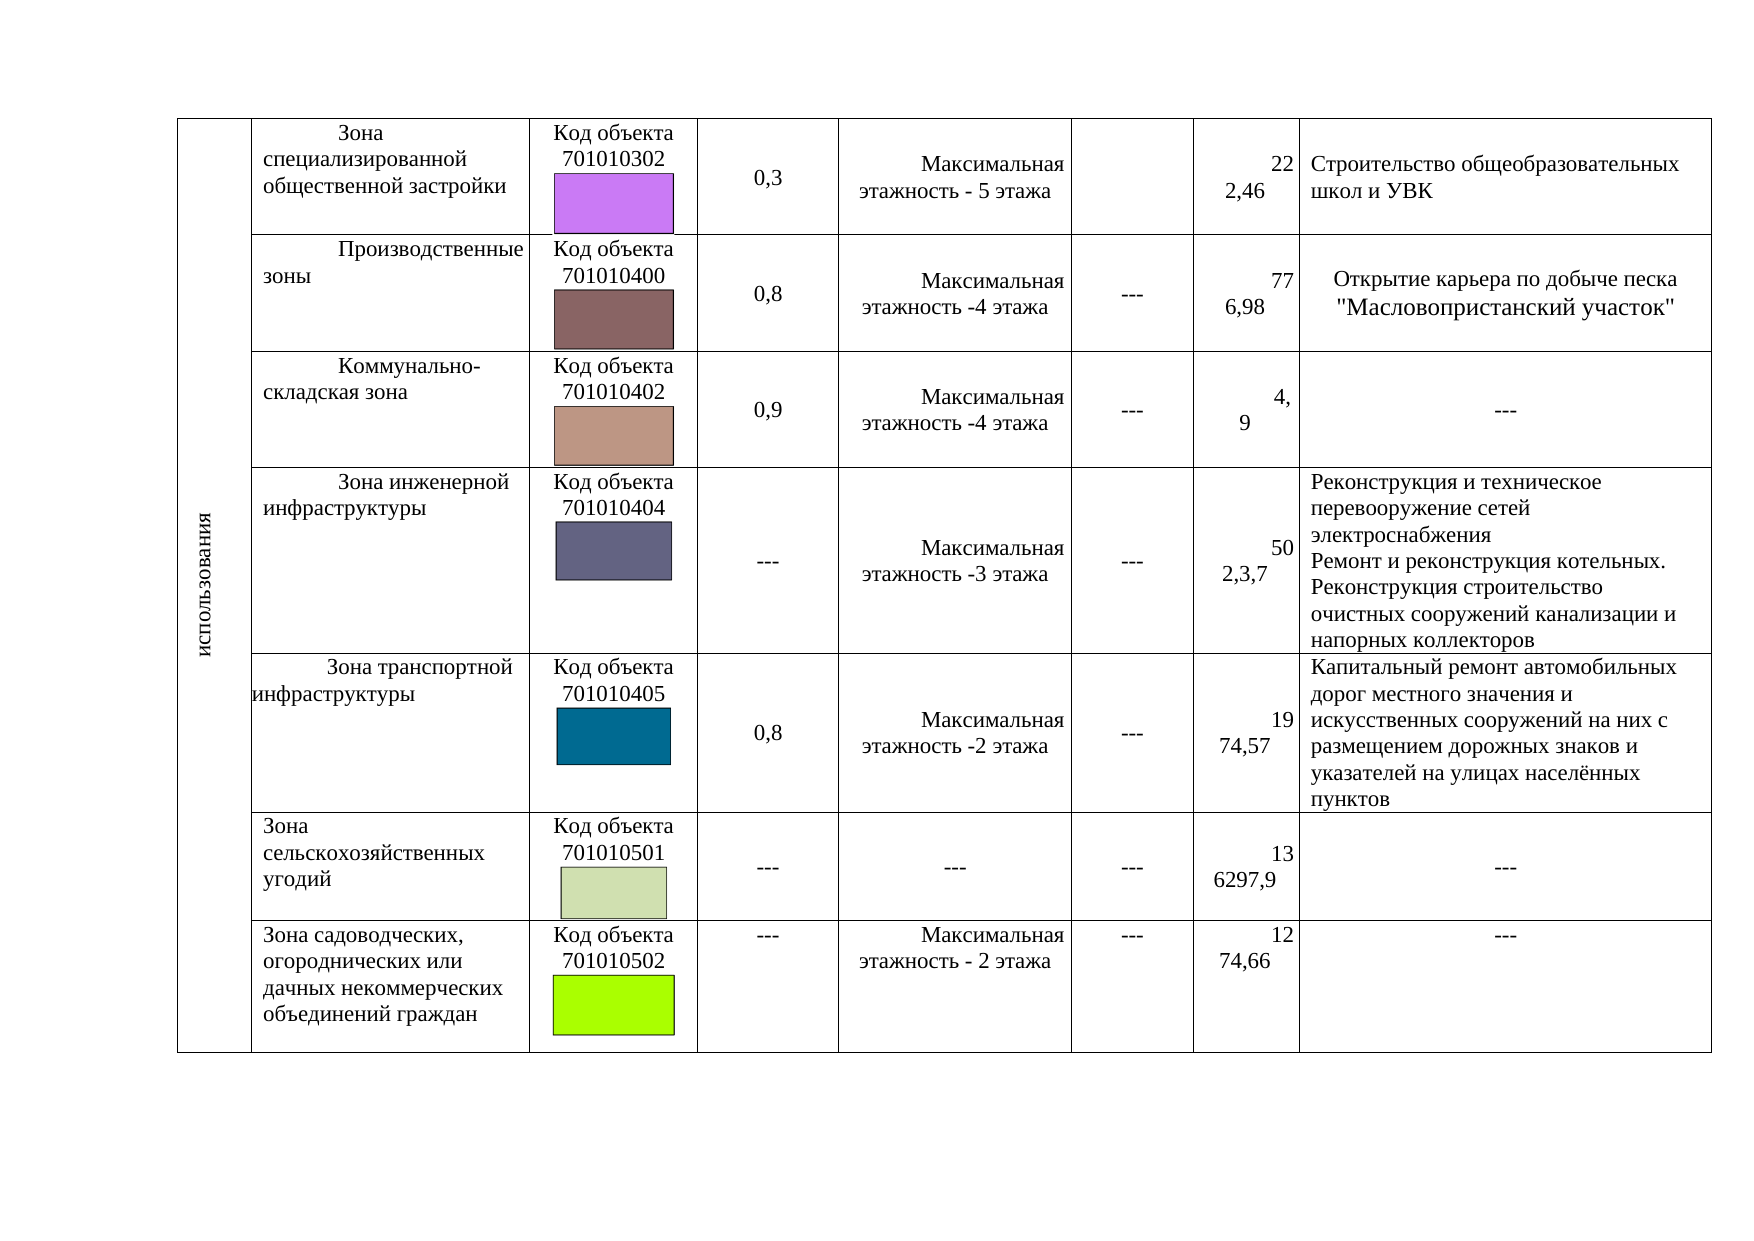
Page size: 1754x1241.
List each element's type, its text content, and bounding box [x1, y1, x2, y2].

table_cell Максимальная этажность - 5 этажа [839, 119, 1071, 234]
table_cell Код объекта 701010302 [530, 119, 697, 234]
picture [552, 288, 675, 351]
table_cell [1072, 119, 1193, 234]
table_cell 502,3,7 [1194, 468, 1299, 652]
table_cell Зона сельскохозяйственных угодий [252, 813, 529, 920]
table_cell Максимальная этажность - 2 этажа [839, 921, 1071, 1052]
table_cell Максимальная этажность -2 этажа [839, 654, 1071, 812]
table_cell --- [1300, 352, 1711, 467]
table_cell --- [1072, 654, 1193, 812]
table_cell Капитальный ремонт автомобильных дорог местного значения и искусственных сооружений на них с размещением дорожных знаков и указателей на улицах населённых пунктов [1300, 654, 1711, 812]
table_cell --- [1072, 235, 1193, 351]
table_cell Открытие карьера по добыче песка "Масловопристанский участок" [1300, 235, 1711, 351]
table_cell Код объекта 701010404 [530, 468, 697, 652]
table_cell Зона садоводческих, огороднических или дачных некоммерческих объединений граждан [252, 921, 529, 1052]
picture [551, 973, 675, 1037]
picture [552, 404, 675, 467]
table_cell --- [1072, 468, 1193, 652]
table_cell Производственные зоны [252, 235, 529, 351]
table_cell 776,98 [1194, 235, 1299, 351]
table_cell --- [839, 813, 1071, 920]
table_cell Зона транспортной инфраструктуры [252, 654, 529, 812]
table_cell Код объекта 701010402 [530, 352, 697, 467]
table_cell Реконструкция и техническое перевооружение сетей электроснабжения Ремонт и реконструкция котельных. Реконструкция строительство очистных сооружений канализации и напорных коллекторов [1300, 468, 1711, 652]
table_cell 0,8 [698, 235, 838, 351]
table_cell Зона инженерной инфраструктуры [252, 468, 529, 652]
table_cell Зона специализированной общественной застройки [252, 119, 529, 234]
table_cell 1274,66 [1194, 921, 1299, 1052]
table_cell --- [1300, 921, 1711, 1052]
table_cell Максимальная этажность -4 этажа [839, 235, 1071, 351]
table_cell 1974,57 [1194, 654, 1299, 812]
table_cell --- [1072, 352, 1193, 467]
table_cell --- [698, 468, 838, 652]
table_cell Максимальная этажность -3 этажа [839, 468, 1071, 652]
table_cell 0,9 [698, 352, 838, 467]
table_cell Коммунально-складская зона [252, 352, 529, 467]
table_cell --- [698, 921, 838, 1052]
table_cell --- [698, 813, 838, 920]
table_cell 136297,9 [1194, 813, 1299, 920]
picture [552, 171, 675, 235]
table_cell Код объекта 701010400 [530, 235, 697, 351]
table_cell Максимальная этажность -4 этажа [839, 352, 1071, 467]
picture [559, 865, 668, 920]
picture [555, 706, 672, 766]
table_cell --- [1300, 813, 1711, 920]
table_cell Код объекта 701010405 [530, 654, 697, 812]
table_cell --- [1072, 921, 1193, 1052]
table_cell 4,9 [1194, 352, 1299, 467]
table_cell 0,3 [698, 119, 838, 234]
table_cell --- [1072, 813, 1193, 920]
table_cell Код объекта 701010501 [530, 813, 697, 920]
table_cell 0,8 [698, 654, 838, 812]
picture [554, 520, 673, 582]
table_cell Строительство общеобразовательных школ и УВК [1300, 119, 1711, 234]
table_cell Код объекта 701010502 [530, 921, 697, 1052]
table_cell 222,46 [1194, 119, 1299, 234]
